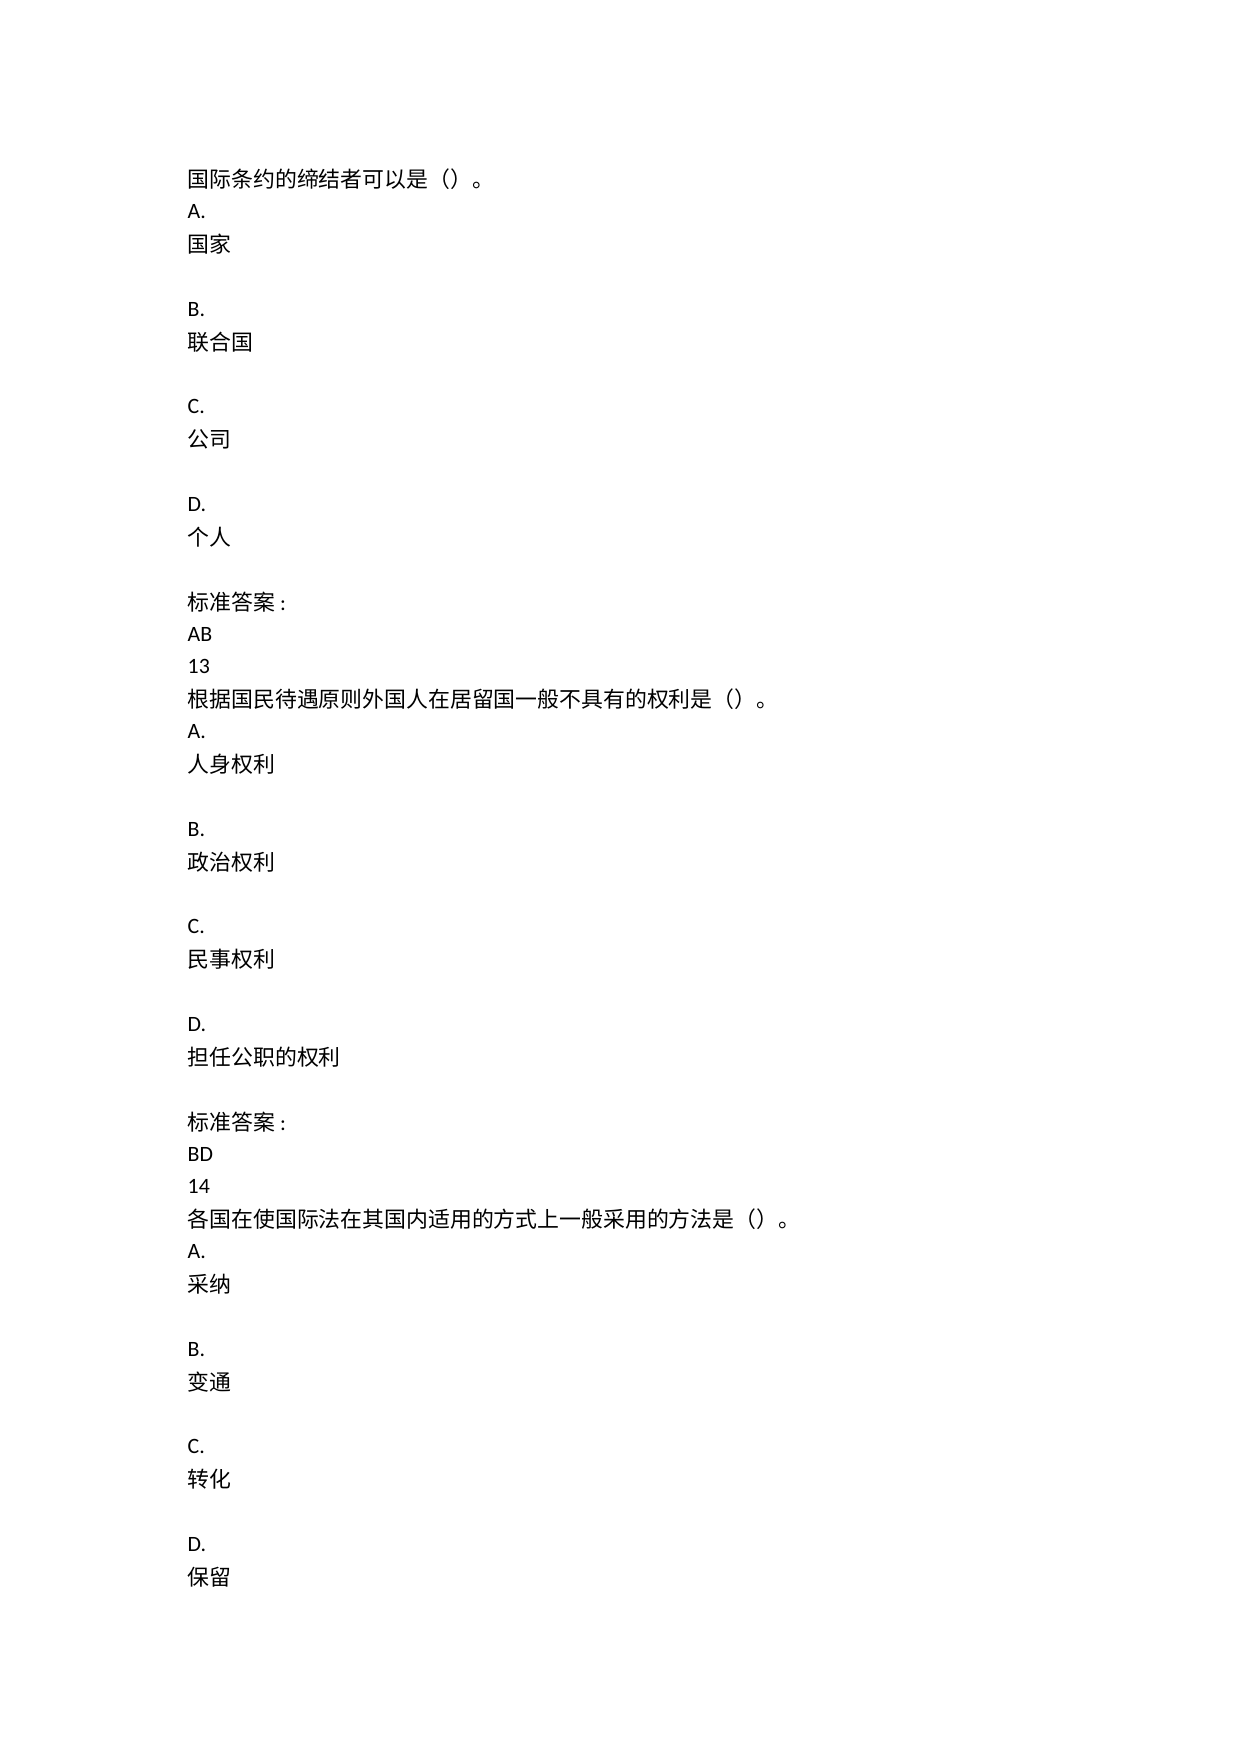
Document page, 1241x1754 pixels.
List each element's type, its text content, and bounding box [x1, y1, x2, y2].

text BD [187, 1137, 1053, 1169]
text 政治权利 [187, 844, 1053, 877]
text A. [187, 714, 1053, 747]
text D. [187, 1527, 1053, 1559]
text 公司 [187, 422, 1053, 454]
text 个人 [187, 519, 1053, 552]
text 转化 [187, 1462, 1053, 1494]
text 标准答案 : [187, 1104, 1053, 1137]
text 国际条约的缔结者可以是（）。 [187, 162, 1053, 194]
text B. [187, 292, 1053, 324]
text 人身权利 [187, 747, 1053, 779]
text 根据国民待遇原则外国人在居留国一般不具有的权利是（）。 [187, 682, 1053, 714]
text 14 [187, 1169, 1053, 1202]
text 保留 [187, 1559, 1053, 1592]
text 各国在使国际法在其国内适用的方式上一般采用的方法是（）。 [187, 1202, 1053, 1234]
text B. [187, 812, 1053, 844]
text 国家 [187, 227, 1053, 259]
text AB [187, 617, 1053, 649]
text 民事权利 [187, 942, 1053, 974]
text 采纳 [187, 1267, 1053, 1299]
text B. [187, 1332, 1053, 1364]
text A. [187, 1234, 1053, 1267]
text A. [187, 194, 1053, 227]
text 标准答案 : [187, 584, 1053, 617]
text 联合国 [187, 324, 1053, 357]
text C. [187, 909, 1053, 942]
text 变通 [187, 1364, 1053, 1397]
text 13 [187, 649, 1053, 682]
text C. [187, 389, 1053, 422]
text D. [187, 1007, 1053, 1039]
text C. [187, 1429, 1053, 1462]
text 担任公职的权利 [187, 1039, 1053, 1072]
text D. [187, 487, 1053, 519]
